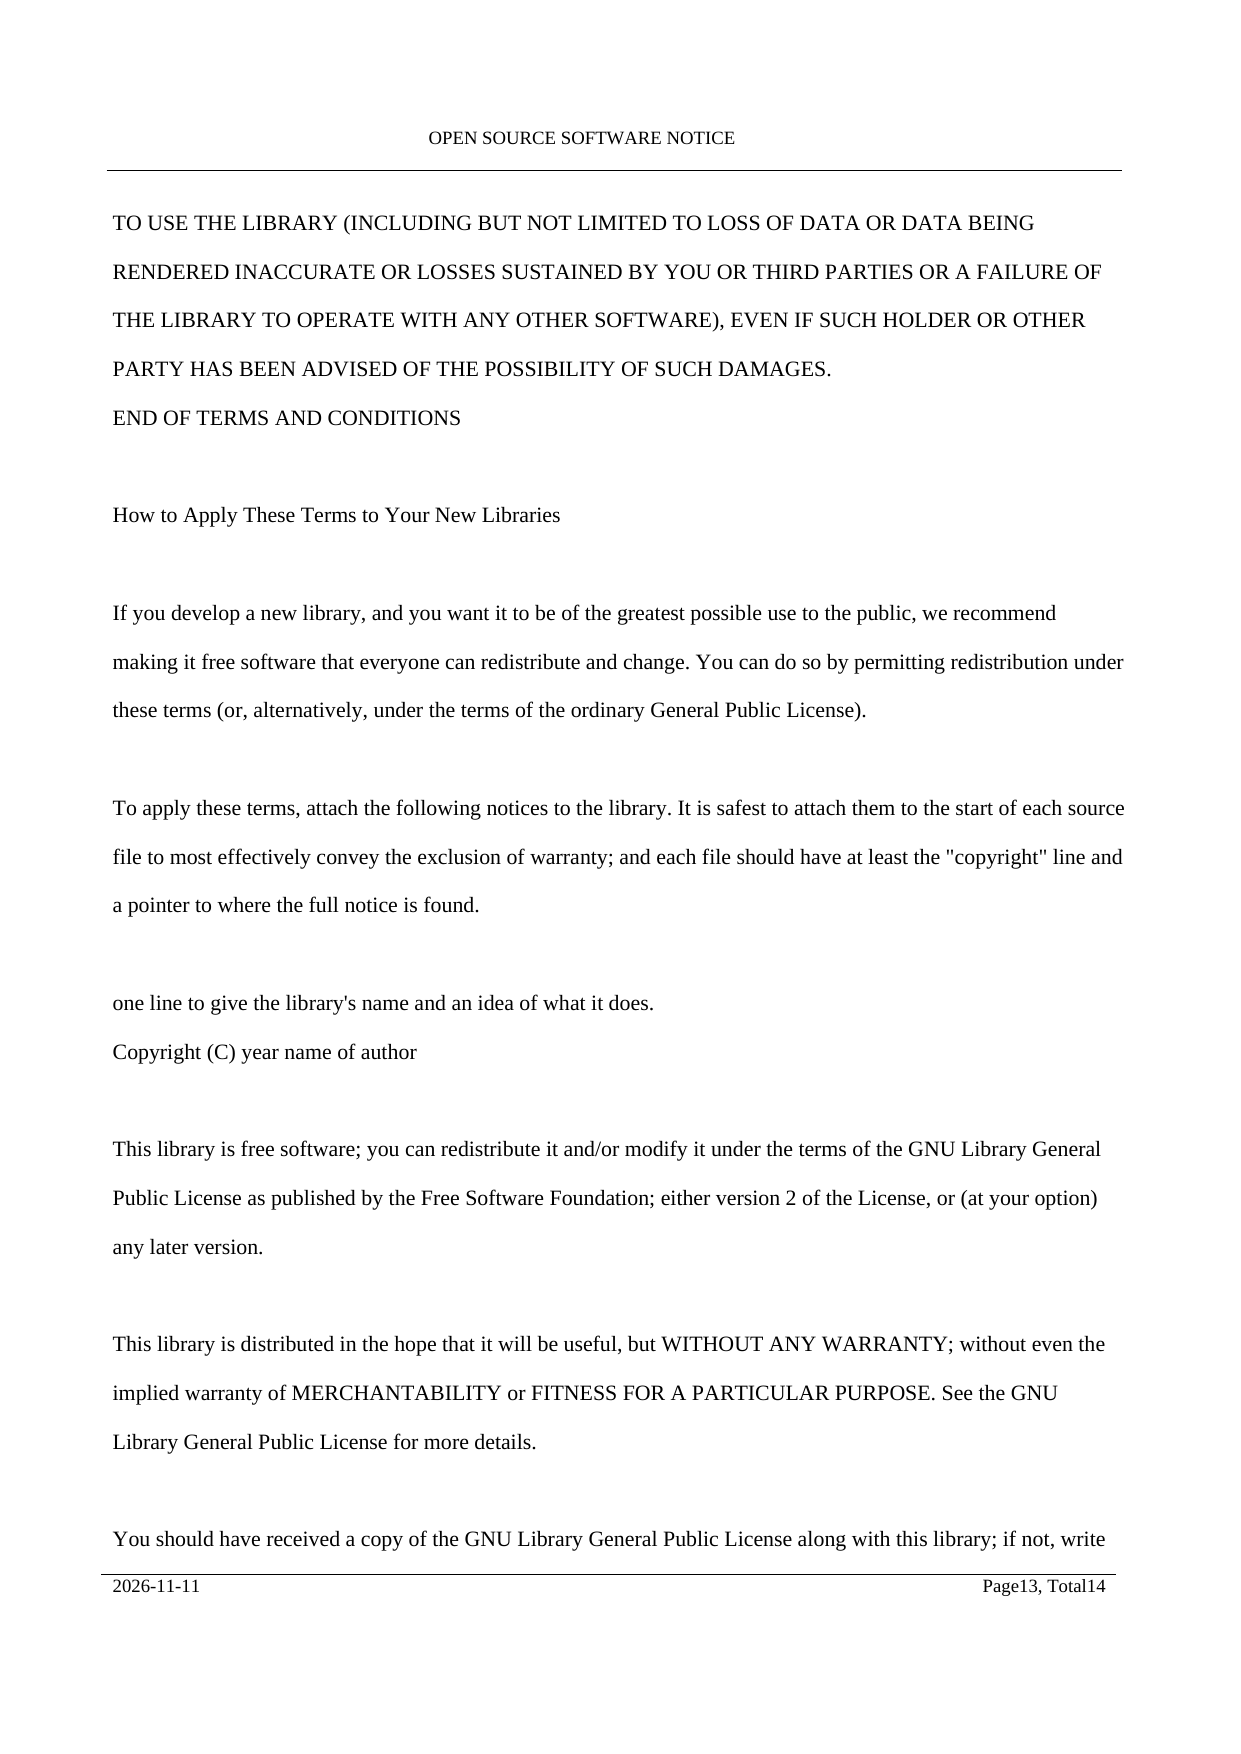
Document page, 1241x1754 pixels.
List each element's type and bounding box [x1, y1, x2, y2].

text [112, 206, 1128, 1555]
